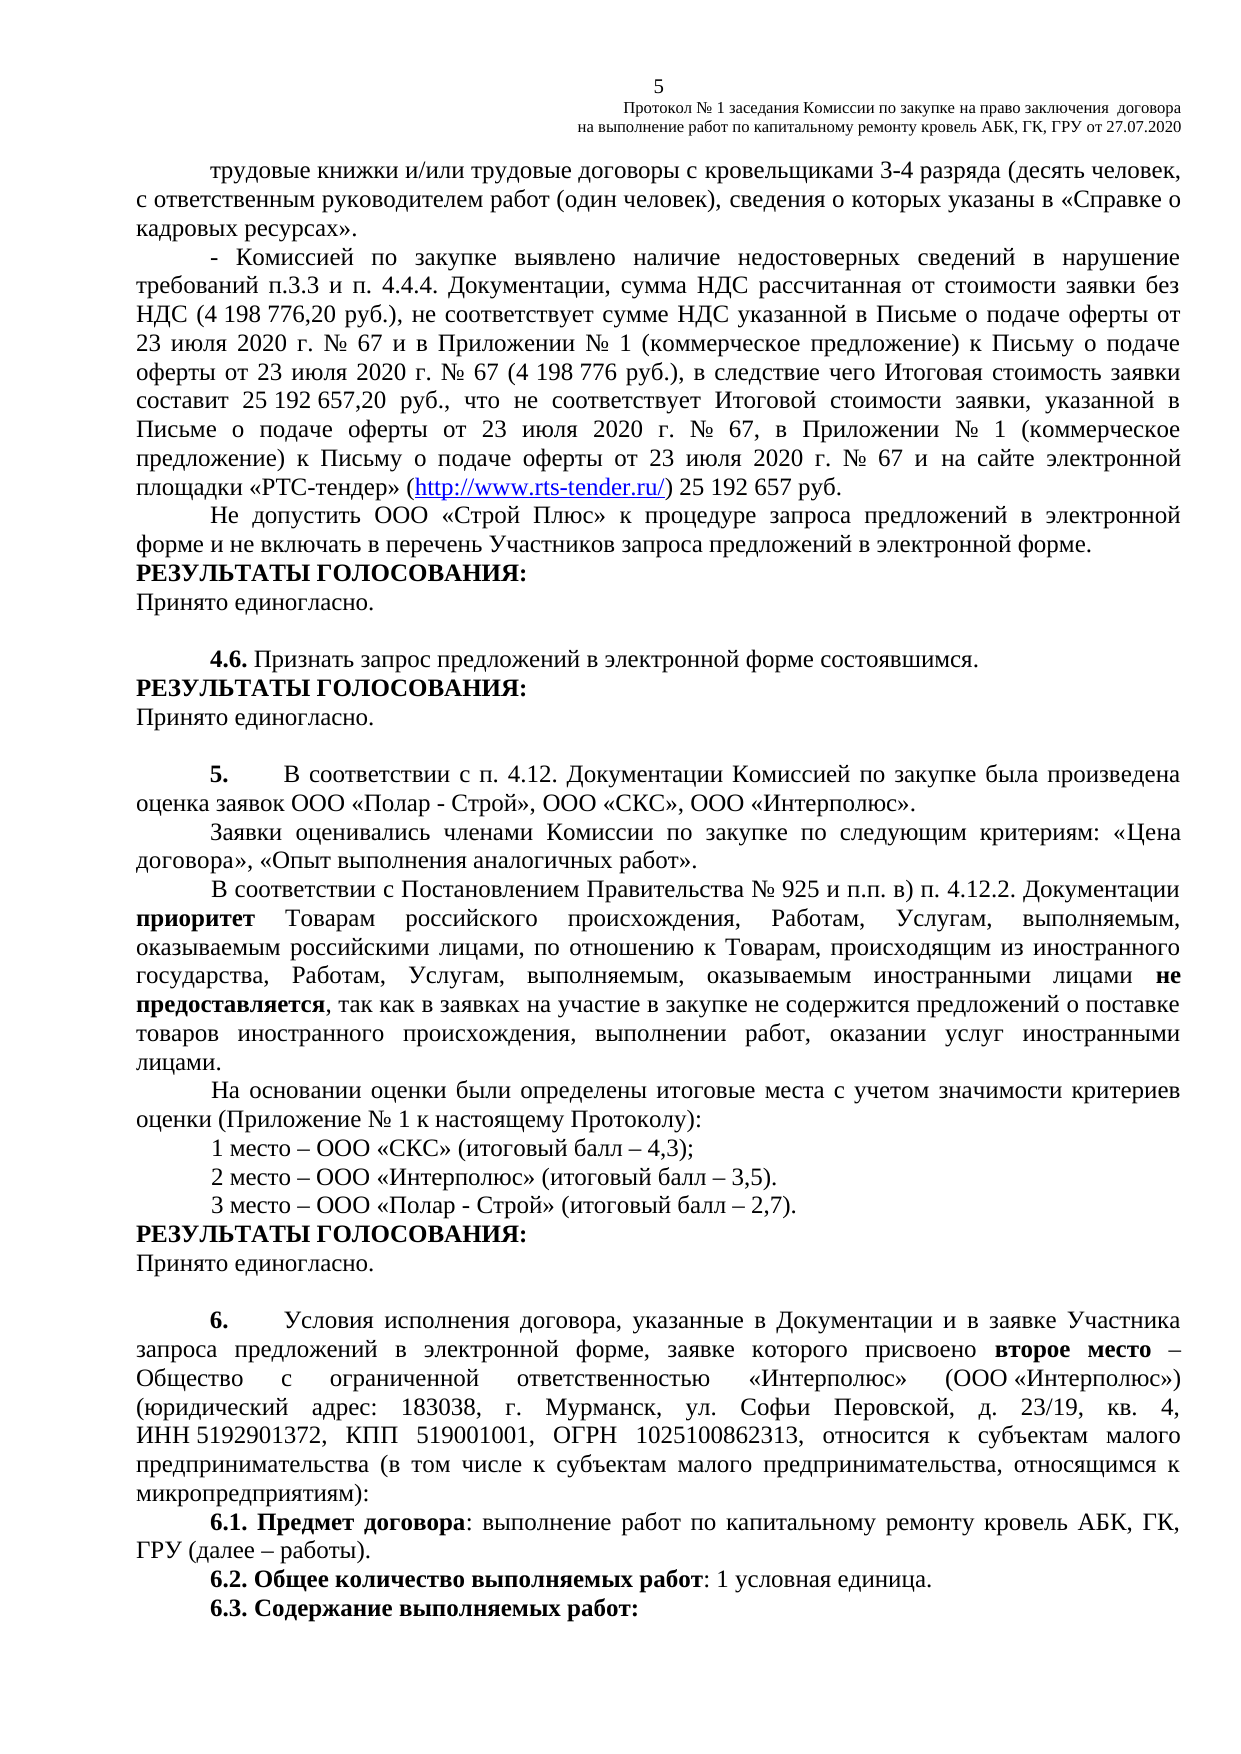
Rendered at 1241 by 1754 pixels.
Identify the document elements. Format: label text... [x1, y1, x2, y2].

list 2 место – ООО «Интерполюс» (итоговый балл – 3,5). [136, 1162, 1181, 1190]
list 1 место – ООО «СКС» (итоговый балл – 4,3); [136, 1133, 1181, 1162]
text Принято единогласно. [136, 1248, 1181, 1277]
list Заявки оценивались членами Комиссии по закупке по следующим критериям: «Цена договора», «Опыт выполнения аналогичных работ». [136, 817, 1181, 874]
list На основании оценки были определены итоговые места с учетом значимости критериев оценки (Приложение № 1 к настоящему Протоколу): [136, 1075, 1181, 1133]
subtitle 4.6. Признать запрос предложений в электронной форме состоявшимся. [136, 644, 1181, 673]
text Не допустить ООО «Строй Плюс» к процедуре запроса предложений в электронной форме и не включать в перечень Участников запроса предложений в электронной форме. [136, 500, 1181, 558]
text - Комиссией по закупке выявлено наличие недостоверных сведений в нарушение требований п.3.3 и п. 4.4.4. Документации, сумма НДС рассчитанная от стоимости заявки без НДС (4 198 776,20 руб.), не соответствует сумме НДС указанной в Письме о подаче оферты от 23 июля 2020 г. № 67 и в Приложении № 1 (коммерческое предложение) к Письму о подаче оферты от 23 июля 2020 г. № 67 (4 198 776 руб.), в следствие чего Итоговая стоимость заявки составит 25 192 657,20 руб., что не соответствует Итоговой стоимости заявки, указанной в Письме о подаче оферты от 23 июля 2020 г. № 67, в Приложении № 1 (коммерческое предложение) к Письму о подаче оферты от 23 июля 2020 г. № 67 и на сайте электронной площадки «РТС-тендер» (http://www.rts-tender.ru/) 25 192 657 руб. [136, 242, 1181, 500]
text РЕЗУЛЬТАТЫ ГОЛОСОВАНИЯ: [136, 1219, 1181, 1248]
list 3 место – ООО «Полар - Строй» (итоговый балл – 2,7). [136, 1190, 1181, 1219]
list В соответствии с Постановлением Правительства № 925 и п.п. в) п. 4.12.2. Документации приоритет Товарам российского происхождения, Работам, Услугам, выполняемым, оказываемым российскими лицами, по отношению к Товарам, происходящим из иностранного государства, Работам, Услугам, выполняемым, оказываемым иностранными лицами не предоставляется, так как в заявках на участие в закупке не содержится предложений о поставке товаров иностранного происхождения, выполнении работ, оказании услуг иностранными лицами. [136, 874, 1181, 1075]
text РЕЗУЛЬТАТЫ ГОЛОСОВАНИЯ: [136, 558, 1181, 587]
text РЕЗУЛЬТАТЫ ГОЛОСОВАНИЯ: [136, 673, 1181, 702]
text трудовые книжки и/или трудовые договоры с кровельщиками 3-4 разряда (десять человек, с ответственным руководителем работ (один человек), сведения о которых указаны в «Справке о кадровых ресурсах». [136, 155, 1181, 242]
text Принято единогласно. [136, 702, 1181, 730]
text 6.1. Предмет договора: выполнение работ по капитальному ремонту кровель АБК, ГК, ГРУ (далее – работы). [136, 1507, 1181, 1564]
text 6.2. Общее количество выполняемых работ: 1 условная единица. [136, 1564, 1181, 1593]
list В соответствии с п. 4.12. Документации Комиссией по закупке была произведена оценка заявок ООО «Полар - Строй», ООО «СКС», ООО «Интерполюс». [136, 759, 1181, 817]
list Содержание выполняемых работ: [136, 1593, 1181, 1622]
list Условия исполнения договора, указанные в Документации и в заявке Участника запроса предложений в электронной форме, заявке которого присвоено второе место – Общество с ограниченной ответственностью «Интерполюс» (ООО «Интерполюс») (юридический адрес: 183038, г. Мурманск, ул. Софьи Перовской, д. 23/19, кв. 4, ИНН 5192901372, КПП 519001001, ОГРН 1025100862313, относится к субъектам малого предпринимательства (в том числе к субъектам малого предпринимательства, относящимся к микропредприятиям): [136, 1305, 1181, 1507]
text Принято единогласно. [136, 587, 1181, 615]
